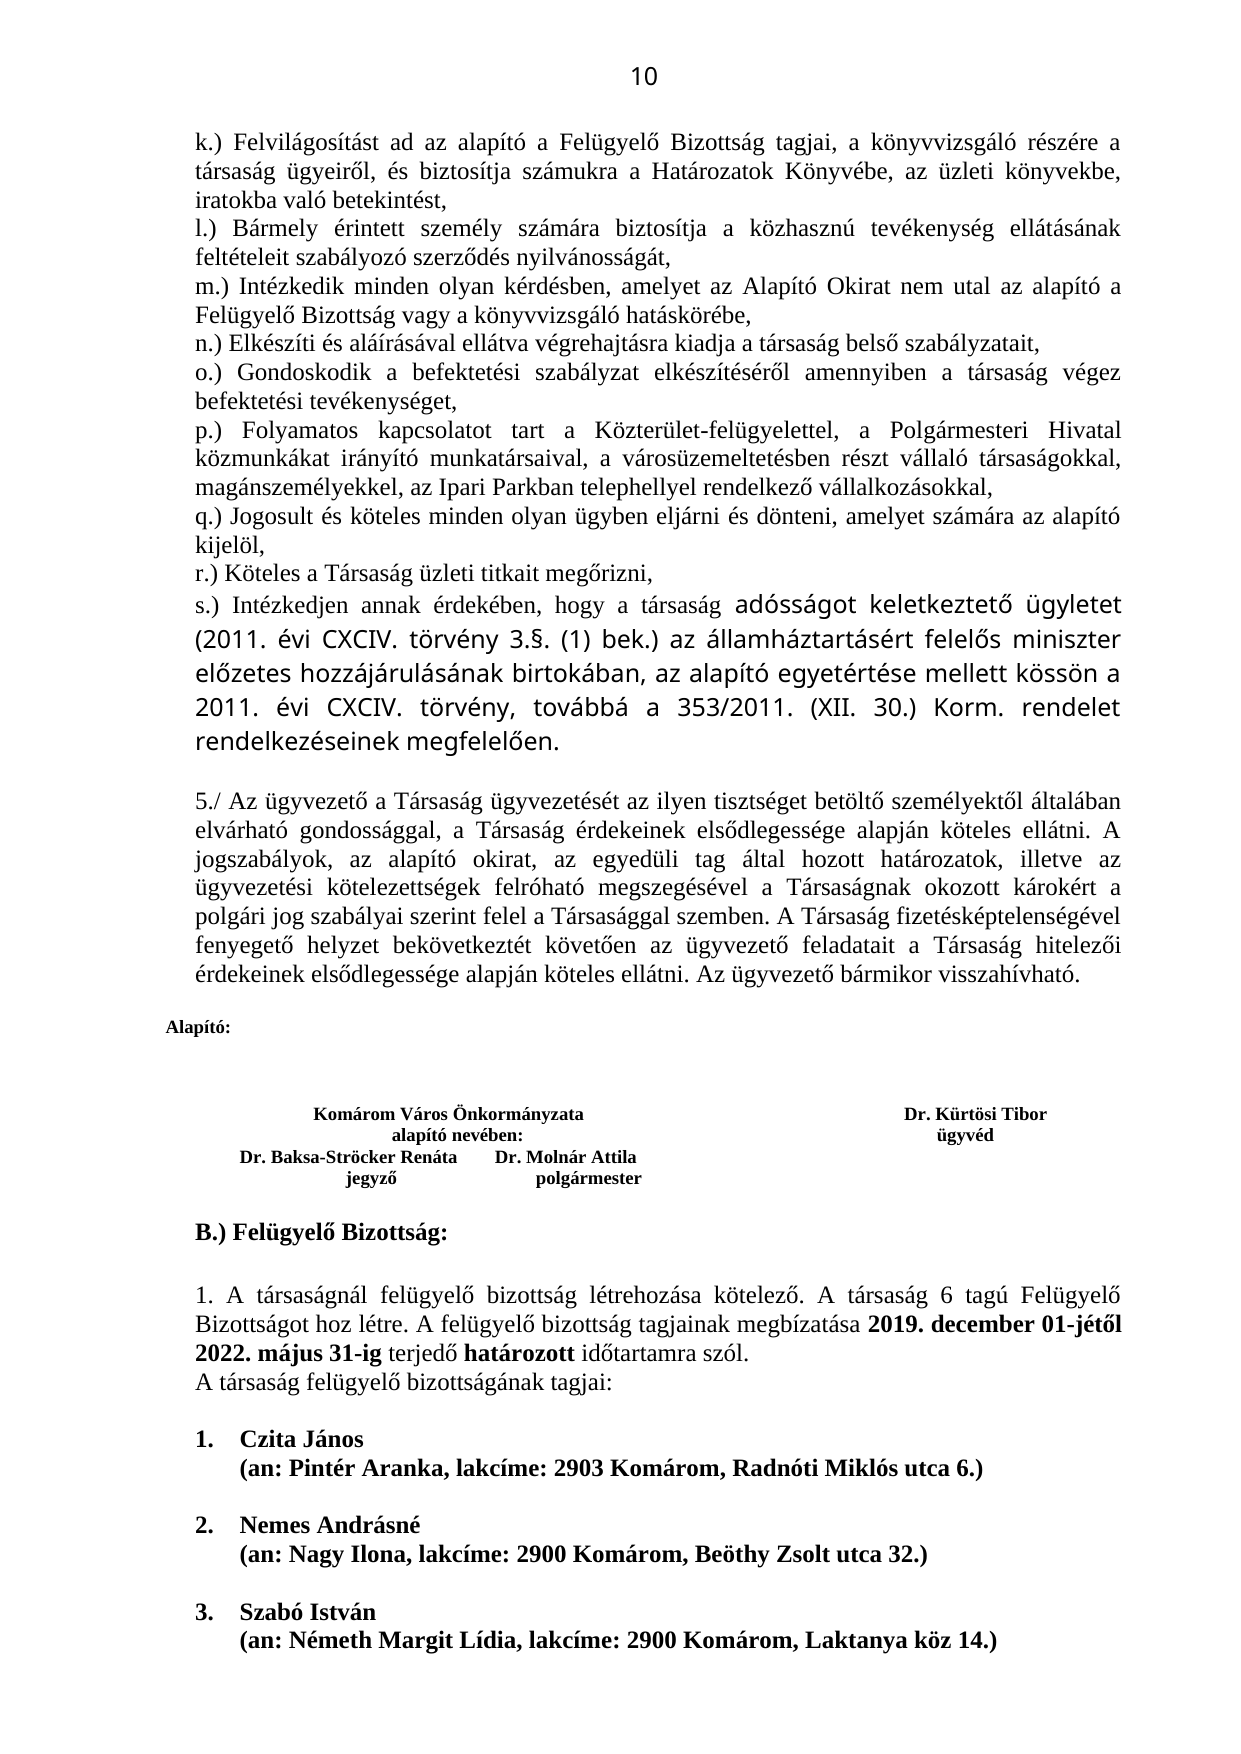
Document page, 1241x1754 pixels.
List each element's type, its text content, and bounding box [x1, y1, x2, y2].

text alapító nevében: ügyvéd [165, 1124, 1122, 1146]
text jegyző polgármester [165, 1167, 1122, 1189]
text r.) Köteles a Társaság üzleti titkait megőrizni, [165, 558, 1122, 587]
text (an: Pintér Aranka, lakcíme: 2903 Komárom, Radnóti Miklós utca 6.) [195, 1453, 1122, 1482]
text 1. Czita János [165, 1424, 1122, 1453]
text B.) Felügyelő Bizottság: [165, 1217, 1122, 1246]
text A társaság felügyelő bizottságának tagjai: [165, 1367, 1122, 1395]
text s.) Intézkedjen annak érdekében, hogy a társaság adósságot keletkeztető ügyletet (2011. évi CXCIV. törvény 3.§. (1) bek.) az államháztartásért felelős miniszter előzetes hozzájárulásának birtokában, az alapító egyetértése mellett kössön a 2011. évi CXCIV. törvény, továbbá a 353/2011. (XII. 30.) Korm. rendelet rendelkezéseinek megfelelően. [165, 587, 1122, 757]
text Alapító: [165, 1016, 1122, 1038]
text o.) Gondoskodik a befektetési szabályzat elkészítéséről amennyiben a társaság végez befektetési tevékenységet, [165, 357, 1122, 415]
text 1. A társaságnál felügyelő bizottság létrehozása kötelező. A társaság 6 tagú Felügyelő Bizottságot hoz létre. A felügyelő bizottság tagjainak megbízatása 2019. december 01-jétől 2022. május 31-ig terjedő határozott időtartamra szól. [165, 1280, 1122, 1367]
text m.) Intézkedik minden olyan kérdésben, amelyet az Alapító Okirat nem utal az alapító a Felügyelő Bizottság vagy a könyvvizsgáló hatáskörébe, [165, 271, 1122, 328]
text l.) Bármely érintett személy számára biztosítja a közhasznú tevékenység ellátásának feltételeit szabályozó szerződés nyilvánosságát, [165, 213, 1122, 271]
text (an: Németh Margit Lídia, lakcíme: 2900 Komárom, Laktanya köz 14.) [195, 1625, 1122, 1654]
text p.) Folyamatos kapcsolatot tart a Közterület-felügyelettel, a Polgármesteri Hivatal közmunkákat irányító munkatársaival, a városüzemeltetésben részt vállaló társaságokkal, magánszemélyekkel, az Ipari Parkban telephellyel rendelkező vállalkozásokkal, [165, 415, 1122, 501]
text n.) Elkészíti és aláírásával ellátva végrehajtásra kiadja a társaság belső szabályzatait, [165, 328, 1122, 357]
text Komárom Város Önkormányzata Dr. Kürtösi Tibor [165, 1102, 1122, 1124]
text k.) Felvilágosítást ad az alapító a Felügyelő Bizottság tagjai, a könyvvizsgáló részére a társaság ügyeiről, és biztosítja számukra a Határozatok Könyvébe, az üzleti könyvekbe, iratokba való betekintést, [165, 127, 1122, 213]
text (an: Nagy Ilona, lakcíme: 2900 Komárom, Beöthy Zsolt utca 32.) [195, 1539, 1122, 1568]
text 5./ Az ügyvezető a Társaság ügyvezetését az ilyen tisztséget betöltő személyektől általában elvárható gondossággal, a Társaság érdekeinek elsődlegessége alapján köteles ellátni. A jogszabályok, az alapító okirat, az egyedüli tag által hozott határozatok, illetve az ügyvezetési kötelezettségek felróható megszegésével a Társaságnak okozott károkért a polgári jog szabályai szerint felel a Társasággal szemben. A Társaság fizetésképtelenségével fenyegető helyzet bekövetkeztét követően az ügyvezető feladatait a Társaság hitelezői érdekeinek elsődlegessége alapján köteles ellátni. Az ügyvezető bármikor visszahívható. [165, 786, 1122, 987]
text Dr. Baksa-Ströcker Renáta Dr. Molnár Attila [165, 1146, 1122, 1167]
text 3. Szabó István [165, 1597, 1122, 1625]
text 2. Nemes Andrásné [165, 1510, 1122, 1539]
text q.) Jogosult és köteles minden olyan ügyben eljárni és dönteni, amelyet számára az alapító kijelöl, [165, 501, 1122, 558]
